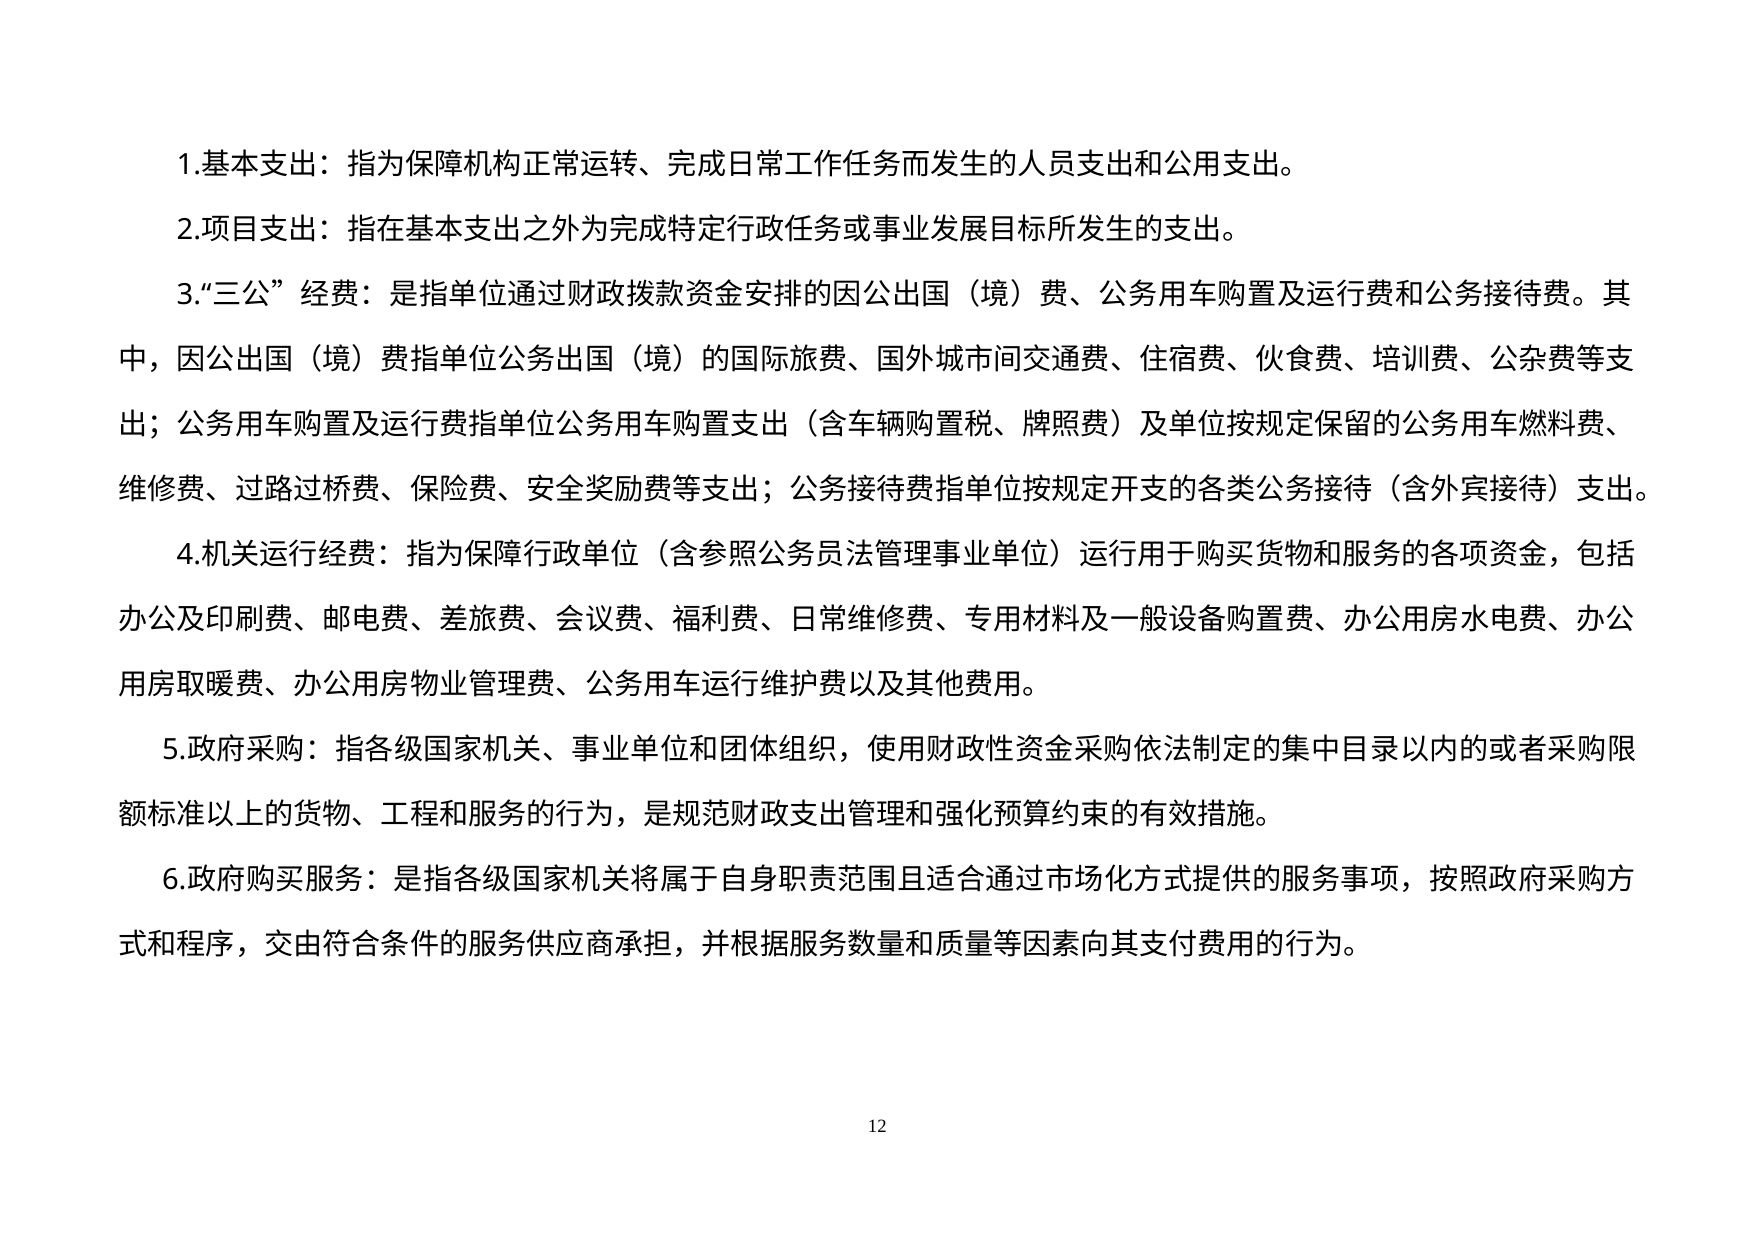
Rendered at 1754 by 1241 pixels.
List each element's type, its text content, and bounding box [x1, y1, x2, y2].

text 5.政府采购：指各级国家机关、事业单位和团体组织，使用财政性资金采购依法制定的集中目录以内的或者采购限额标准以上的货物、工程和服务的行为，是规范财政支出管理和强化预算约束的有效措施。 [118, 714, 1636, 844]
text 1.基本支出：指为保障机构正常运转、完成日常工作任务而发生的人员支出和公用支出。 [118, 129, 1636, 194]
text 2.项目支出：指在基本支出之外为完成特定行政任务或事业发展目标所发生的支出。 [118, 194, 1636, 259]
text 6.政府购买服务：是指各级国家机关将属于自身职责范围且适合通过市场化方式提供的服务事项，按照政府采购方式和程序，交由符合条件的服务供应商承担，并根据服务数量和质量等因素向其支付费用的行为。 [118, 844, 1636, 974]
text 4.机关运行经费：指为保障行政单位（含参照公务员法管理事业单位）运行用于购买货物和服务的各项资金，包括办公及印刷费、邮电费、差旅费、会议费、福利费、日常维修费、专用材料及一般设备购置费、办公用房水电费、办公用房取暖费、办公用房物业管理费、公务用车运行维护费以及其他费用。 [118, 519, 1636, 714]
text 3.“三公”经费：是指单位通过财政拨款资金安排的因公出国（境）费、公务用车购置及运行费和公务接待费。其中，因公出国（境）费指单位公务出国（境）的国际旅费、国外城市间交通费、住宿费、伙食费、培训费、公杂费等支出；公务用车购置及运行费指单位公务用车购置支出（含车辆购置税、牌照费）及单位按规定保留的公务用车燃料费、维修费、过路过桥费、保险费、安全奖励费等支出；公务接待费指单位按规定开支的各类公务接待（含外宾接待）支出。 [118, 259, 1636, 519]
